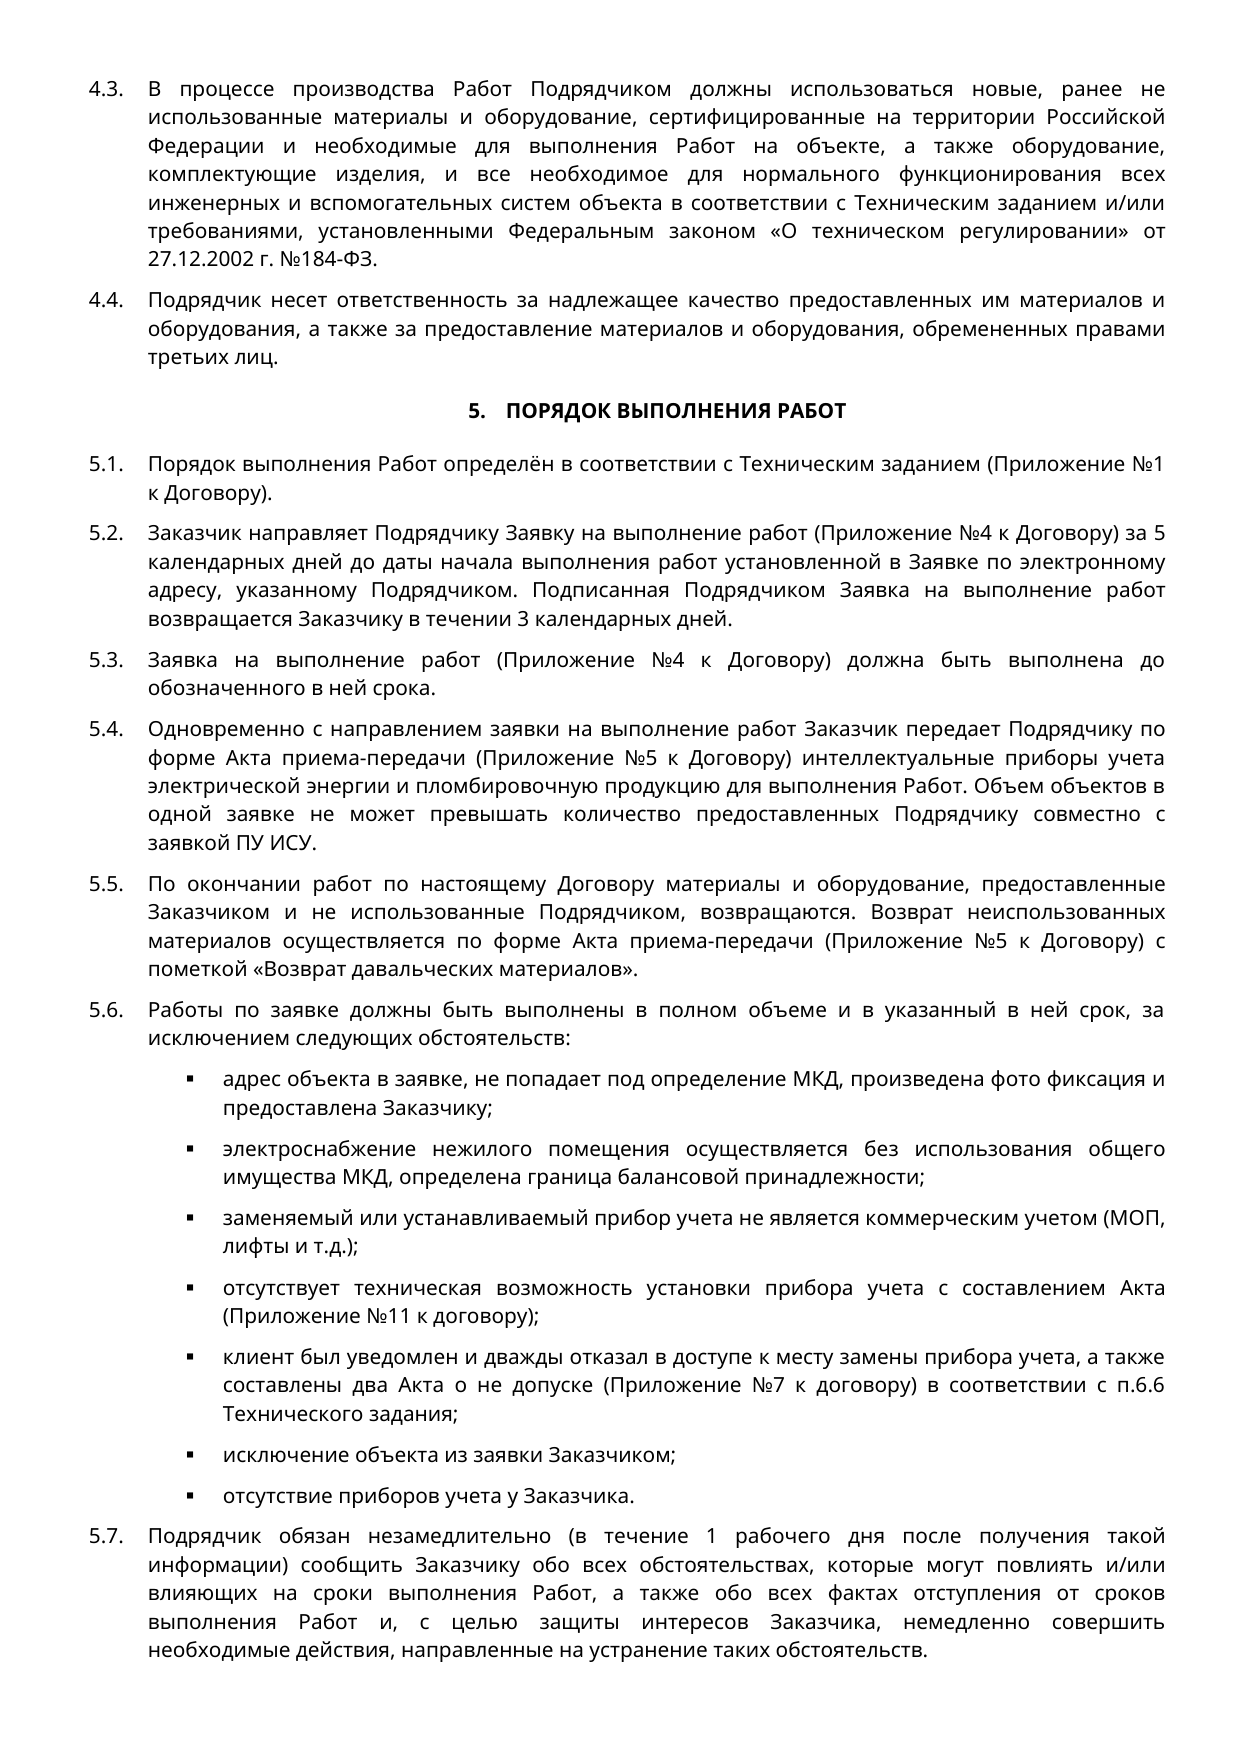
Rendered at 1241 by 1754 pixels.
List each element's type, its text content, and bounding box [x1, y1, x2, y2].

list электроснабжение нежилого помещения осуществляется без использования общего имущества МКД, определена граница балансовой принадлежности; [185, 1134, 1167, 1191]
list Работы по заявке должны быть выполнены в полном объеме и в указанный в ней срок, за исключением следующих обстоятельств: [89, 995, 1167, 1052]
list В процессе производства Работ Подрядчиком должны использоваться новые, ранее не использованные материалы и оборудование, сертифицированные на территории Российской Федерации и необходимые для выполнения Работ на объекте, а также оборудование, комплектующие изделия, и все необходимое для нормального функционирования всех инженерных и вспомогательных систем объекта в соответствии с Техническим заданием и/или требованиями, установленными Федеральным законом «О техническом регулировании» от 27.12.2002 г. №184-ФЗ. [89, 74, 1167, 273]
list По окончании работ по настоящему Договору материалы и оборудование, предоставленные Заказчиком и не использованные Подрядчиком, возвращаются. Возврат неиспользованных материалов осуществляется по форме Акта приема-передачи (Приложение №5 к Договору) с пометкой «Возврат давальческих материалов». [89, 869, 1167, 983]
list Порядок выполнения Работ определён в соответствии с Техническим заданием (Приложение №1 к Договору). [89, 449, 1167, 506]
list Подрядчик несет ответственность за надлежащее качество предоставленных им материалов и оборудования, а также за предоставление материалов и оборудования, обремененных правами третьих лиц. [89, 285, 1167, 371]
list Подрядчик обязан незамедлительно (в течение 1 рабочего дня после получения такой информации) сообщить Заказчику обо всех обстоятельствах, которые могут повлиять и/или влияющих на сроки выполнения Работ, а также обо всех фактах отступления от сроков выполнения Работ и, с целью защиты интересов Заказчика, немедленно совершить необходимые действия, направленные на устранение таких обстоятельств. [89, 1522, 1167, 1664]
list исключение объекта из заявки Заказчиком; [185, 1440, 1167, 1468]
list адрес объекта в заявке, не попадает под определение МКД, произведена фото фиксация и предоставлена Заказчику; [185, 1064, 1167, 1121]
list клиент был уведомлен и дважды отказал в доступе к месту замены прибора учета, а также составлены два Акта о не допуске (Приложение №7 к договору) в соответствии с п.6.6 Технического задания; [185, 1342, 1167, 1427]
subtitle ПОРЯДОК ВЫПОЛНЕНИЯ РАБОТ [148, 396, 1167, 424]
list отсутствует техническая возможность установки прибора учета с составлением Акта (Приложение №11 к договору); [185, 1273, 1167, 1329]
list Заказчик направляет Подрядчику Заявку на выполнение работ (Приложение №4 к Договору) за 5 календарных дней до даты начала выполнения работ установленной в Заявке по электронному адресу, указанному Подрядчиком. Подписанная Подрядчиком Заявка на выполнение работ возвращается Заказчику в течении 3 календарных дней. [89, 518, 1167, 632]
list Заявка на выполнение работ (Приложение №4 к Договору) должна быть выполнена до обозначенного в ней срока. [89, 645, 1167, 702]
list отсутствие приборов учета у Заказчика. [185, 1481, 1167, 1509]
list заменяемый или устанавливаемый прибор учета не является коммерческим учетом (МОП, лифты и т.д.); [185, 1203, 1167, 1260]
list Одновременно с направлением заявки на выполнение работ Заказчик передает Подрядчику по форме Акта приема-передачи (Приложение №5 к Договору) интеллектуальные приборы учета электрической энергии и пломбировочную продукцию для выполнения Работ. Объем объектов в одной заявке не может превышать количество предоставленных Подрядчику совместно с заявкой ПУ ИСУ. [89, 714, 1167, 856]
